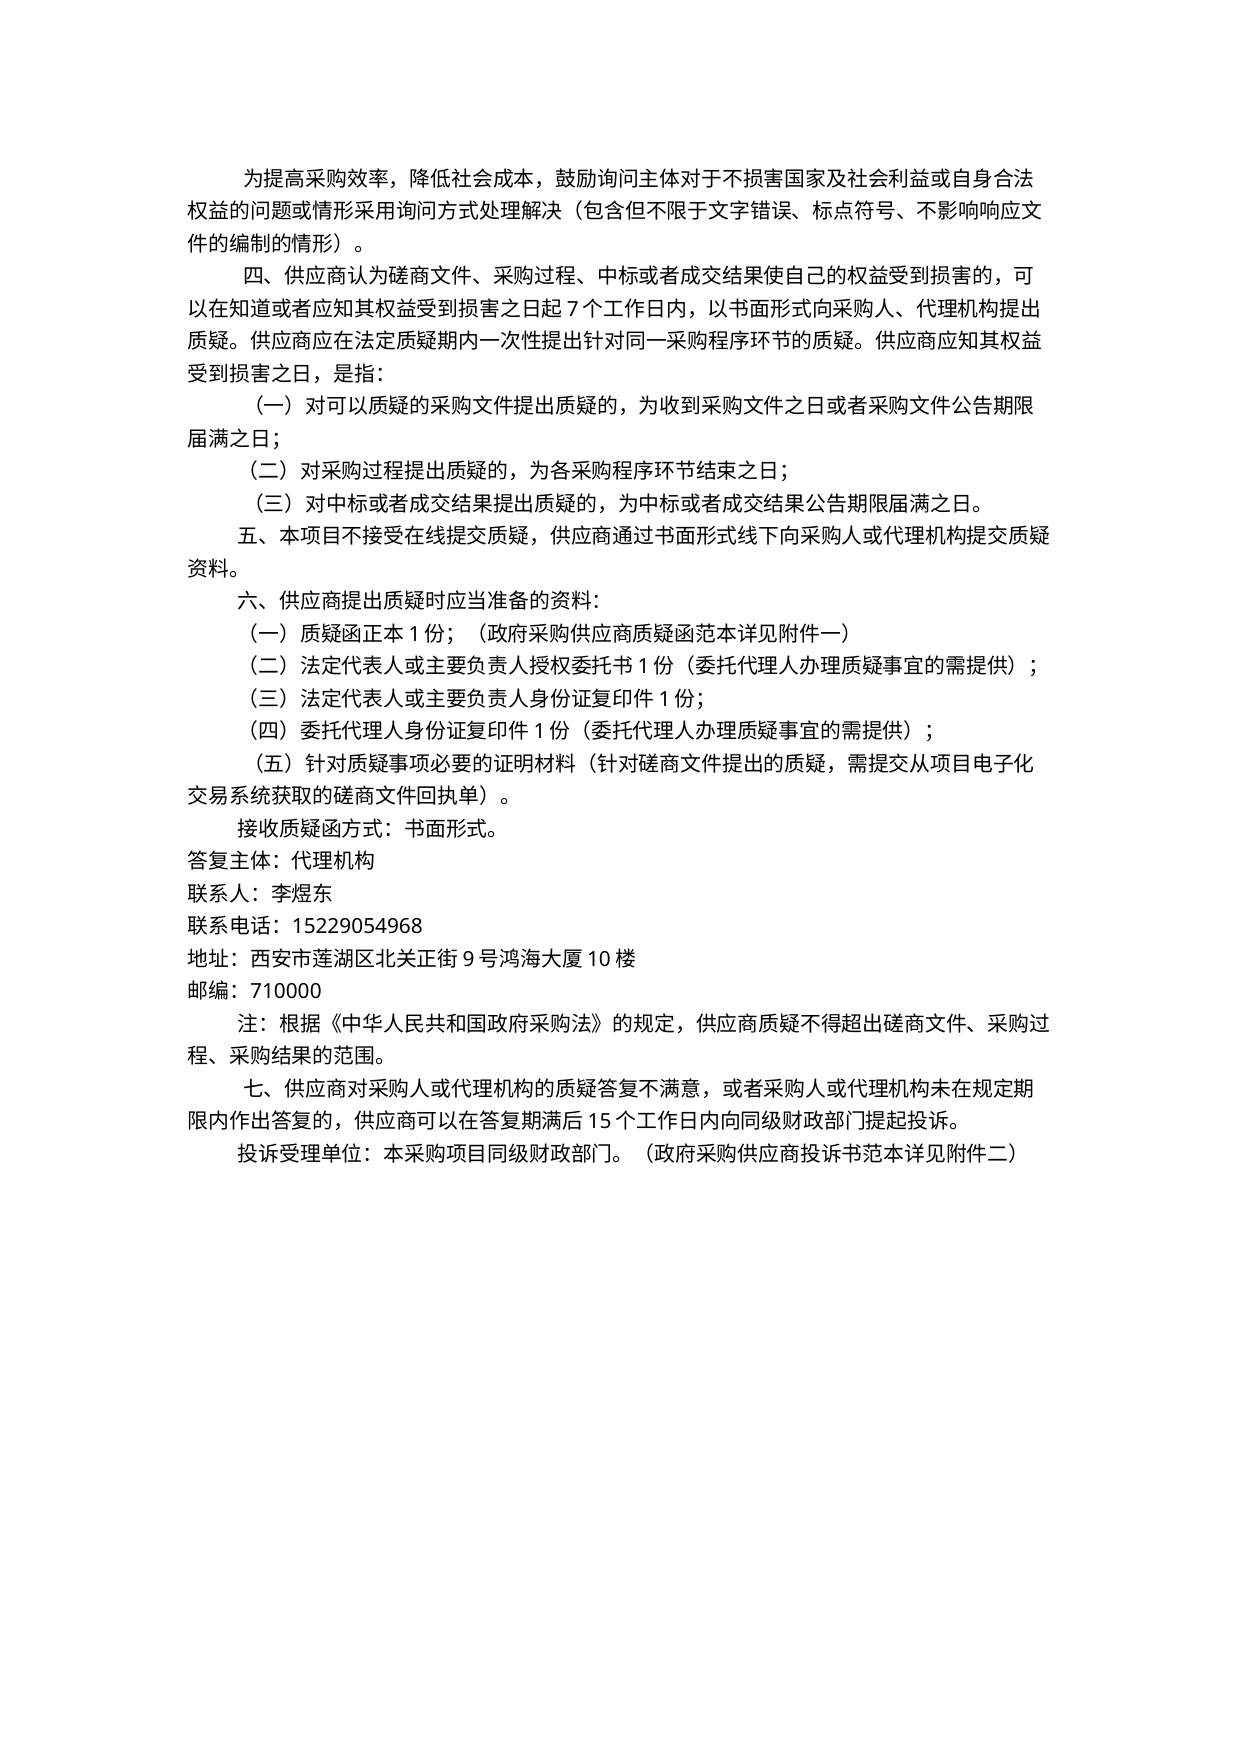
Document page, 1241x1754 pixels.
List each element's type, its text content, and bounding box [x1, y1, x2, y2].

text 地址：西安市莲湖区北关正街9号鸿海大厦10楼 [187, 942, 1053, 974]
text 联系电话：15229054968 [187, 909, 1053, 942]
text 投诉受理单位：本采购项目同级财政部门。（政府采购供应商投诉书范本详见附件二） [187, 1137, 1053, 1169]
text （一）质疑函正本1份；（政府采购供应商质疑函范本详见附件一） [187, 617, 1053, 649]
text 五、本项目不接受在线提交质疑，供应商通过书面形式线下向采购人或代理机构提交质疑资料。 [187, 519, 1053, 584]
text 为提高采购效率，降低社会成本，鼓励询问主体对于不损害国家及社会利益或自身合法权益的问题或情形采用询问方式处理解决（包含但不限于文字错误、标点符号、不影响响应文件的编制的情形）。 [187, 162, 1053, 259]
text （二）对采购过程提出质疑的，为各采购程序环节结束之日； [187, 454, 1053, 487]
text （一）对可以质疑的采购文件提出质疑的，为收到采购文件之日或者采购文件公告期限届满之日； [187, 389, 1053, 454]
text 邮编：710000 [187, 974, 1053, 1007]
text 七、供应商对采购人或代理机构的质疑答复不满意，或者采购人或代理机构未在规定期限内作出答复的，供应商可以在答复期满后15个工作日内向同级财政部门提起投诉。 [187, 1072, 1053, 1137]
text （四）委托代理人身份证复印件1份（委托代理人办理质疑事宜的需提供）； [187, 714, 1053, 747]
text 注：根据《中华人民共和国政府采购法》的规定，供应商质疑不得超出磋商文件、采购过程、采购结果的范围。 [187, 1007, 1053, 1072]
text 答复主体：代理机构 [187, 844, 1053, 877]
text （三）对中标或者成交结果提出质疑的，为中标或者成交结果公告期限届满之日。 [187, 487, 1053, 519]
text （三）法定代表人或主要负责人身份证复印件1份； [187, 682, 1053, 714]
text （五）针对质疑事项必要的证明材料（针对磋商文件提出的质疑，需提交从项目电子化交易系统获取的磋商文件回执单）。 [187, 747, 1053, 812]
text 四、供应商认为磋商文件、采购过程、中标或者成交结果使自己的权益受到损害的，可以在知道或者应知其权益受到损害之日起7个工作日内，以书面形式向采购人、代理机构提出质疑。供应商应在法定质疑期内一次性提出针对同一采购程序环节的质疑。供应商应知其权益受到损害之日，是指： [187, 259, 1053, 389]
text 接收质疑函方式：书面形式。 [187, 812, 1053, 844]
text 联系人：李煜东 [187, 877, 1053, 909]
text （二）法定代表人或主要负责人授权委托书1份（委托代理人办理质疑事宜的需提供）； [187, 649, 1053, 682]
text 六、供应商提出质疑时应当准备的资料： [187, 584, 1053, 617]
